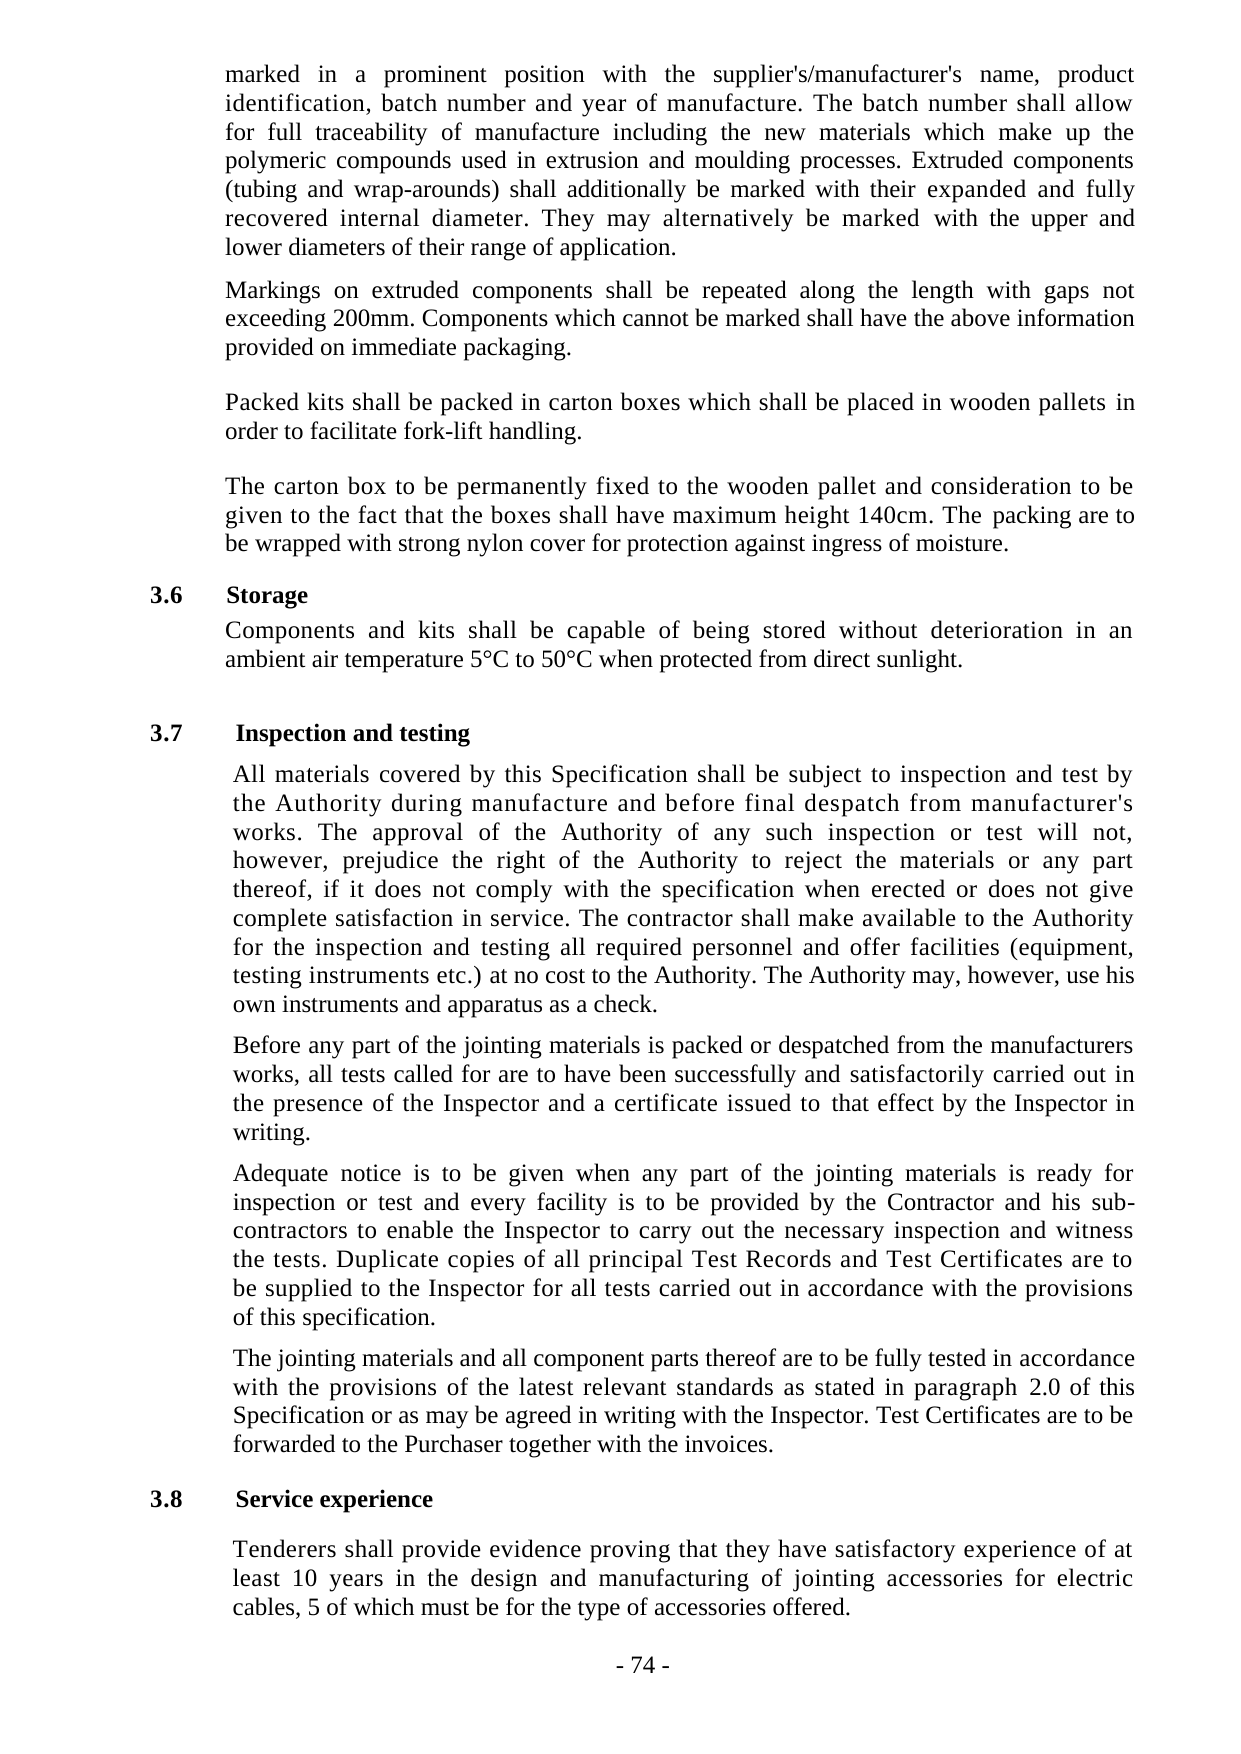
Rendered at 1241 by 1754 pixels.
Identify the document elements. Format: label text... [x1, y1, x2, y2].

text 3.7 Inspection and testing [150, 718, 1135, 747]
text 3.6 Storage [150, 580, 1135, 608]
text Tenderers shall provide evidence proving that they have satisfactory experience of at least 10 years in the design and manufacturing of jointing accessories for electric cables, 5 of which must be for the type of accessories offered. [232, 1534, 1135, 1620]
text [225, 59, 1135, 260]
text All materials covered by this Specification shall be subject to inspection and test by the Authority during manufacture and before final despatch from manufacturer's works. The approval of the Authority of any such inspection or test will not, however, prejudice the right of the Authority to reject the materials or any part thereof, if it does not comply with the specification when erected or does not give complete satisfaction in service. The contractor shall make available to the Authority for the inspection and testing all required personnel and offer facilities (equipment, testing instruments etc.) at no cost to the Authority. The Authority may, however, use his own instruments and apparatus as a check. [233, 759, 1135, 1018]
text Markings on extruded components shall be repeated along the length with gaps not exceeding 200mm. Components which cannot be marked shall have the above information provided on immediate packaging. [225, 275, 1135, 361]
text Components and kits shall be capable of being stored without deterioration in an ambient air temperature 5°C to 50°C when protected from direct sunlight. [225, 615, 1135, 673]
text The jointing materials and all component parts thereof are to be fully tested in accordance with the provisions of the latest relevant standards as stated in paragraph 2.0 of this Specification or as may be agreed in writing with the Inspector. Test Certificates are to be forwarded to the Purchaser together with the invoices. [233, 1343, 1135, 1458]
text The carton box to be permanently fixed to the wooden pallet and consideration to be given to the fact that the boxes shall have maximum height 140cm. The packing are to be wrapped with strong nylon cover for protection against ingress of moisture. [225, 471, 1135, 557]
text Before any part of the jointing materials is packed or despatched from the manufacturers works, all tests called for are to have been successfully and satisfactorily carried out in the presence of the Inspector and a certificate issued to that effect by the Inspector in writing. [233, 1031, 1135, 1146]
text Packed kits shall be packed in carton boxes which shall be placed in wooden pallets in order to facilitate fork-lift handling. [225, 387, 1135, 445]
text 3.8 Service experience [150, 1484, 1135, 1513]
text Adequate notice is to be given when any part of the jointing materials is ready for inspection or test and every facility is to be provided by the Contractor and his subcontractors to enable the Inspector to carry out the necessary inspection and witness the tests. Duplicate copies of all principal Test Records and Test Certificates are to be supplied to the Inspector for all tests carried out in accordance with the provisions of this specification. [233, 1158, 1135, 1331]
